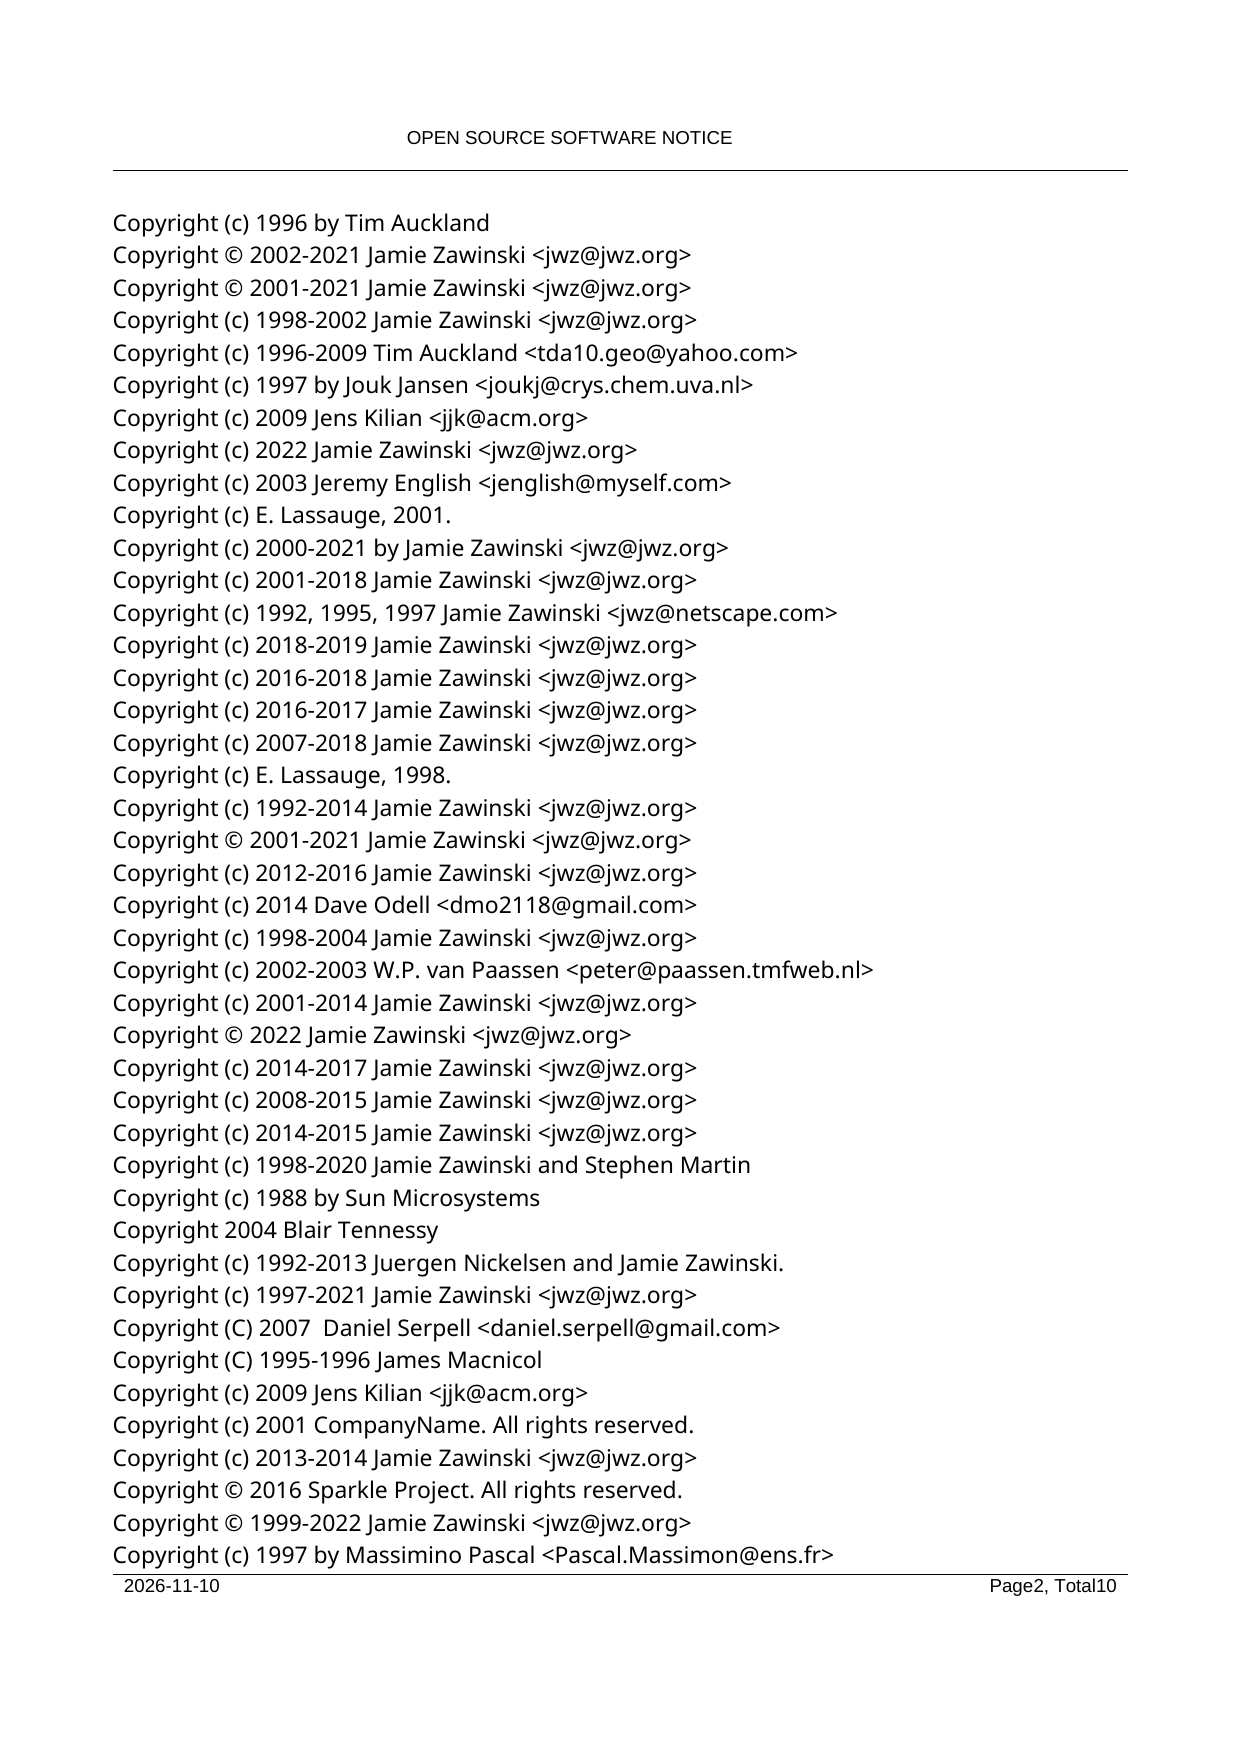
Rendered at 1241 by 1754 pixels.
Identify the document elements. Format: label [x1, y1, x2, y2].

text [112, 206, 1128, 1571]
